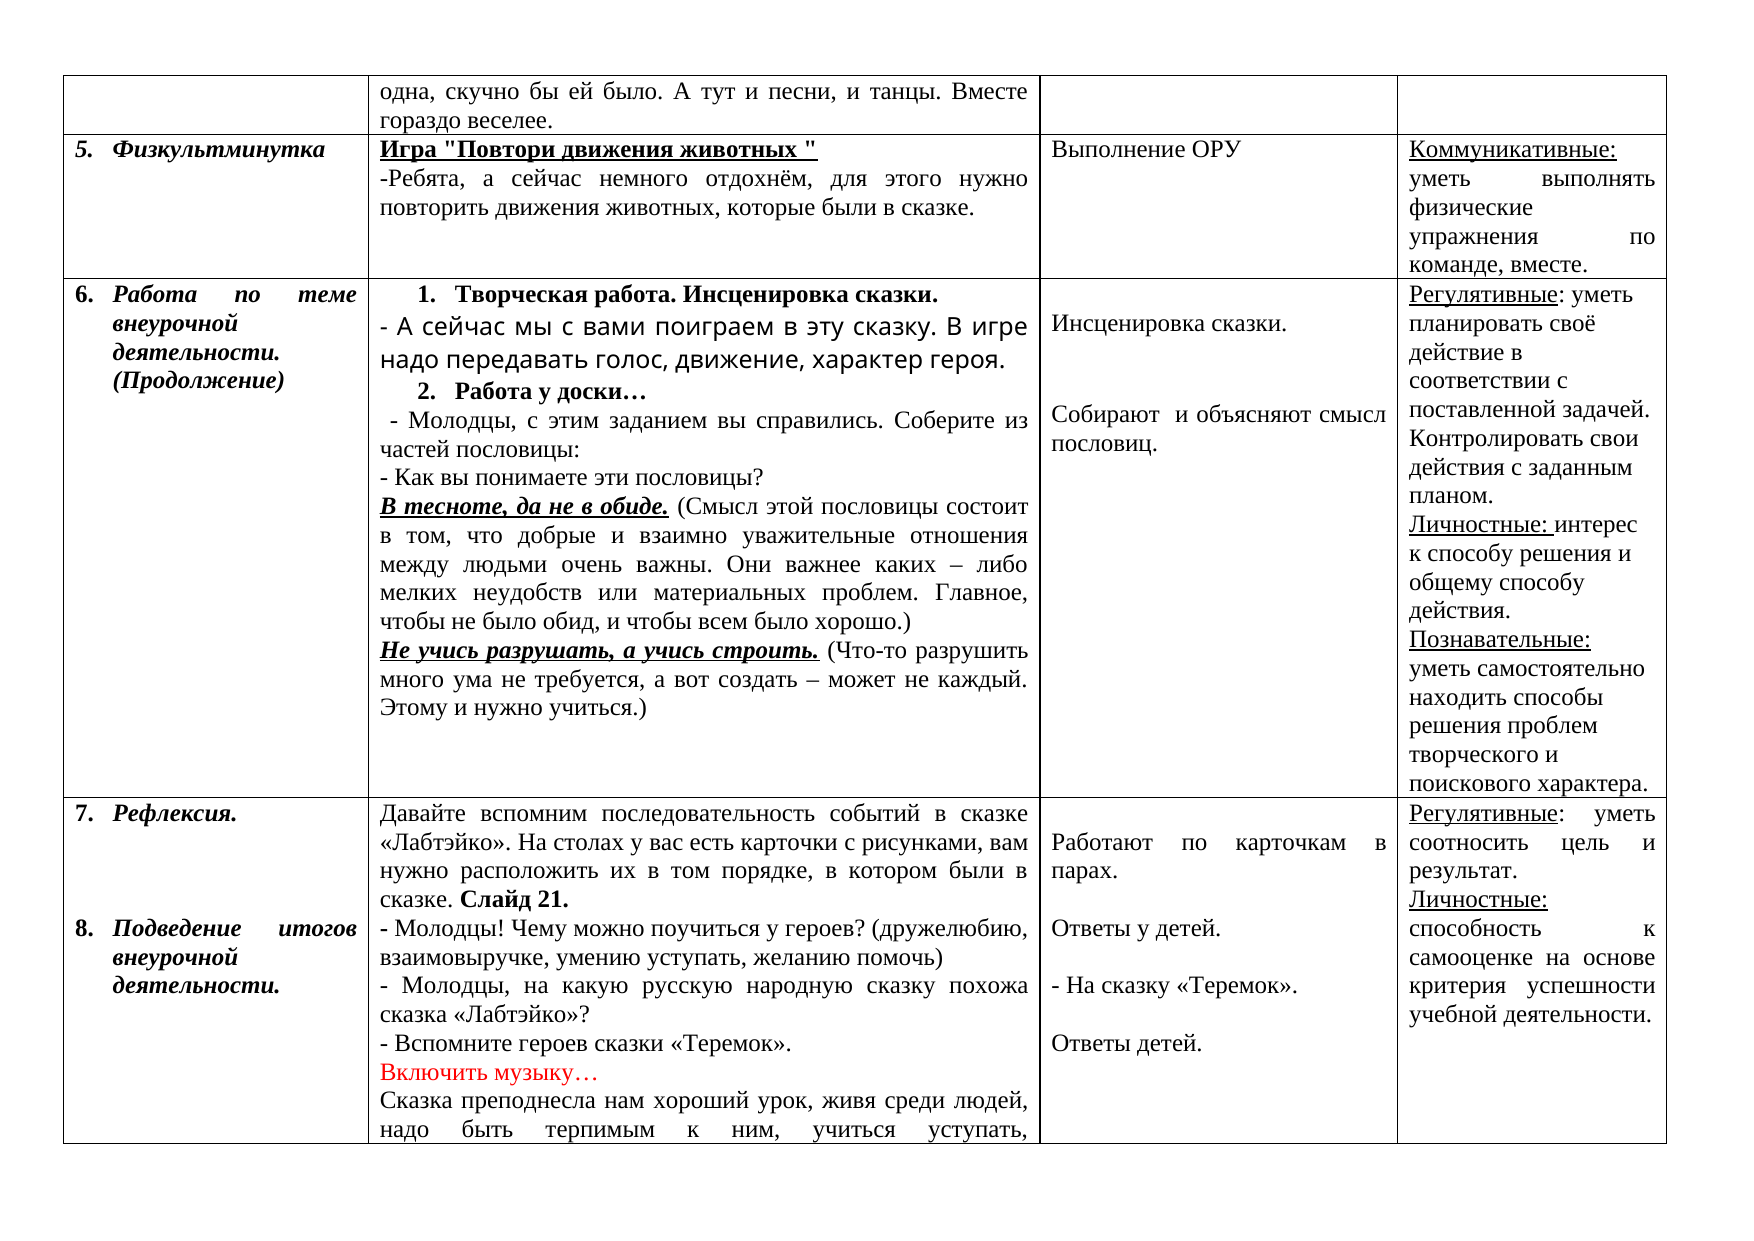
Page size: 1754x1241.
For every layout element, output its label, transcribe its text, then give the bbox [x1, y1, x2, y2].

table_cell Физкультминутка [64, 135, 368, 278]
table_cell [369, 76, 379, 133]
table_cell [1398, 798, 1666, 1143]
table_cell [1041, 798, 1397, 1143]
table_cell Инсценировка сказки. Собирают и объясняют смысл пословиц. [1041, 279, 1397, 797]
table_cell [1398, 76, 1666, 133]
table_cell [1041, 76, 1397, 133]
table_cell Работа по теме внеурочной деятельности. (Продолжение) [64, 279, 368, 797]
table_cell Коммуникативные: уметь выполнять физические упражнения по команде, вместе. [1398, 135, 1666, 278]
table_cell Регулятивные: уметь планировать своё действие в соответствии с поставленной задачей. Контролировать свои действия с заданным планом. Личностные: интерес к способу решения и общему способу действия. Познавательные: уметь самостоятельно находить способы решения проблем творческого и поискового характера. [1398, 279, 1666, 797]
table_cell Выполнение ОРУ [1041, 135, 1397, 278]
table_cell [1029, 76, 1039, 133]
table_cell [64, 76, 368, 133]
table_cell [64, 798, 368, 1143]
table_cell Игра "Повтори движения животных " -Ребята, а сейчас немного отдохнём, для этого нужно повторить движения животных, которые были в сказке. [369, 135, 1039, 278]
table_cell Творческая работа. Инсценировка сказки. - А сейчас мы с вами поиграем в эту сказку. В игре надо передавать голос, движение, характер героя. Работа у доски… - Молодцы, с этим заданием вы справились. Соберите из частей пословицы: - Как вы понимаете эти пословицы? В тесноте, да не в обиде. (Смысл этой пословицы состоит в том, что добрые и взаимно уважительные отношения между людьми очень важны. Они важнее каких – либо мелких неудобств или материальных проблем. Главное, чтобы не было обид, и чтобы всем было хорошо.) Не учись разрушать, а учись строить. (Что-то разрушить много ума не требуется, а вот создать – может не каждый. Этому и нужно учиться.) [369, 279, 1039, 797]
